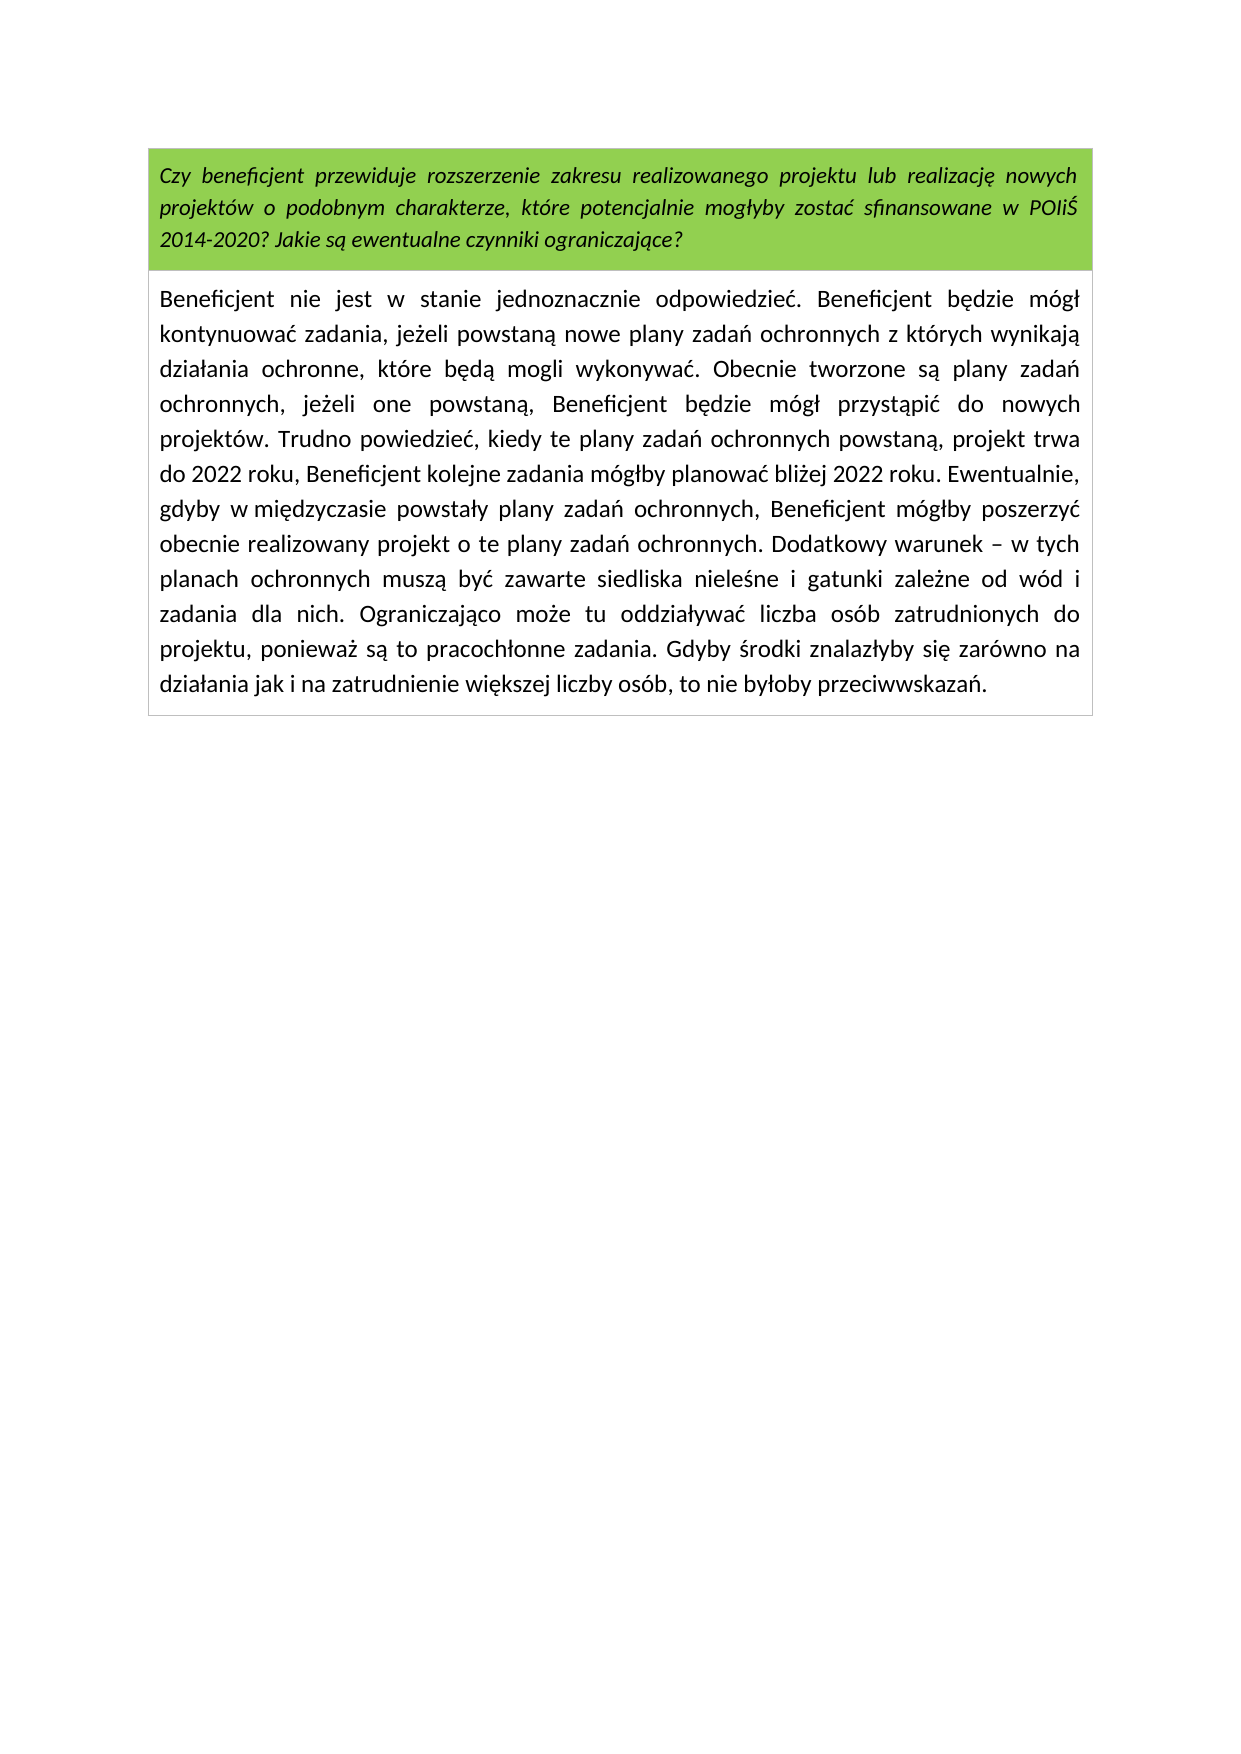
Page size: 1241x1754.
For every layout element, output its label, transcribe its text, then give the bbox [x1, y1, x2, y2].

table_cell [149, 149, 1092, 270]
table_cell Beneficjent nie jest w stanie jednoznacznie odpowiedzieć. Beneficjent będzie mógł kontynuować zadania, jeżeli powstaną nowe plany zadań ochronnych z których wynikają działania ochronne, które będą mogli wykonywać. Obecnie tworzone są plany zadań ochronnych, jeżeli one powstaną, Beneficjent będzie mógł przystąpić do nowych projektów. Trudno powiedzieć, kiedy te plany zadań ochronnych powstaną, projekt trwa do 2022 roku, Beneficjent kolejne zadania mógłby planować bliżej 2022 roku. Ewentualnie, gdyby w międzyczasie powstały plany zadań ochronnych, Beneficjent mógłby poszerzyć obecnie realizowany projekt o te plany zadań ochronnych. Dodatkowy warunek – w tych planach ochronnych muszą być zawarte siedliska nieleśne i gatunki zależne od wód i zadania dla nich. Ograniczająco może tu oddziaływać liczba osób zatrudnionych do projektu, ponieważ są to pracochłonne zadania. Gdyby środki znalazłyby się zarówno na działania jak i na zatrudnienie większej liczby osób, to nie byłoby przeciwwskazań. [149, 271, 1092, 715]
